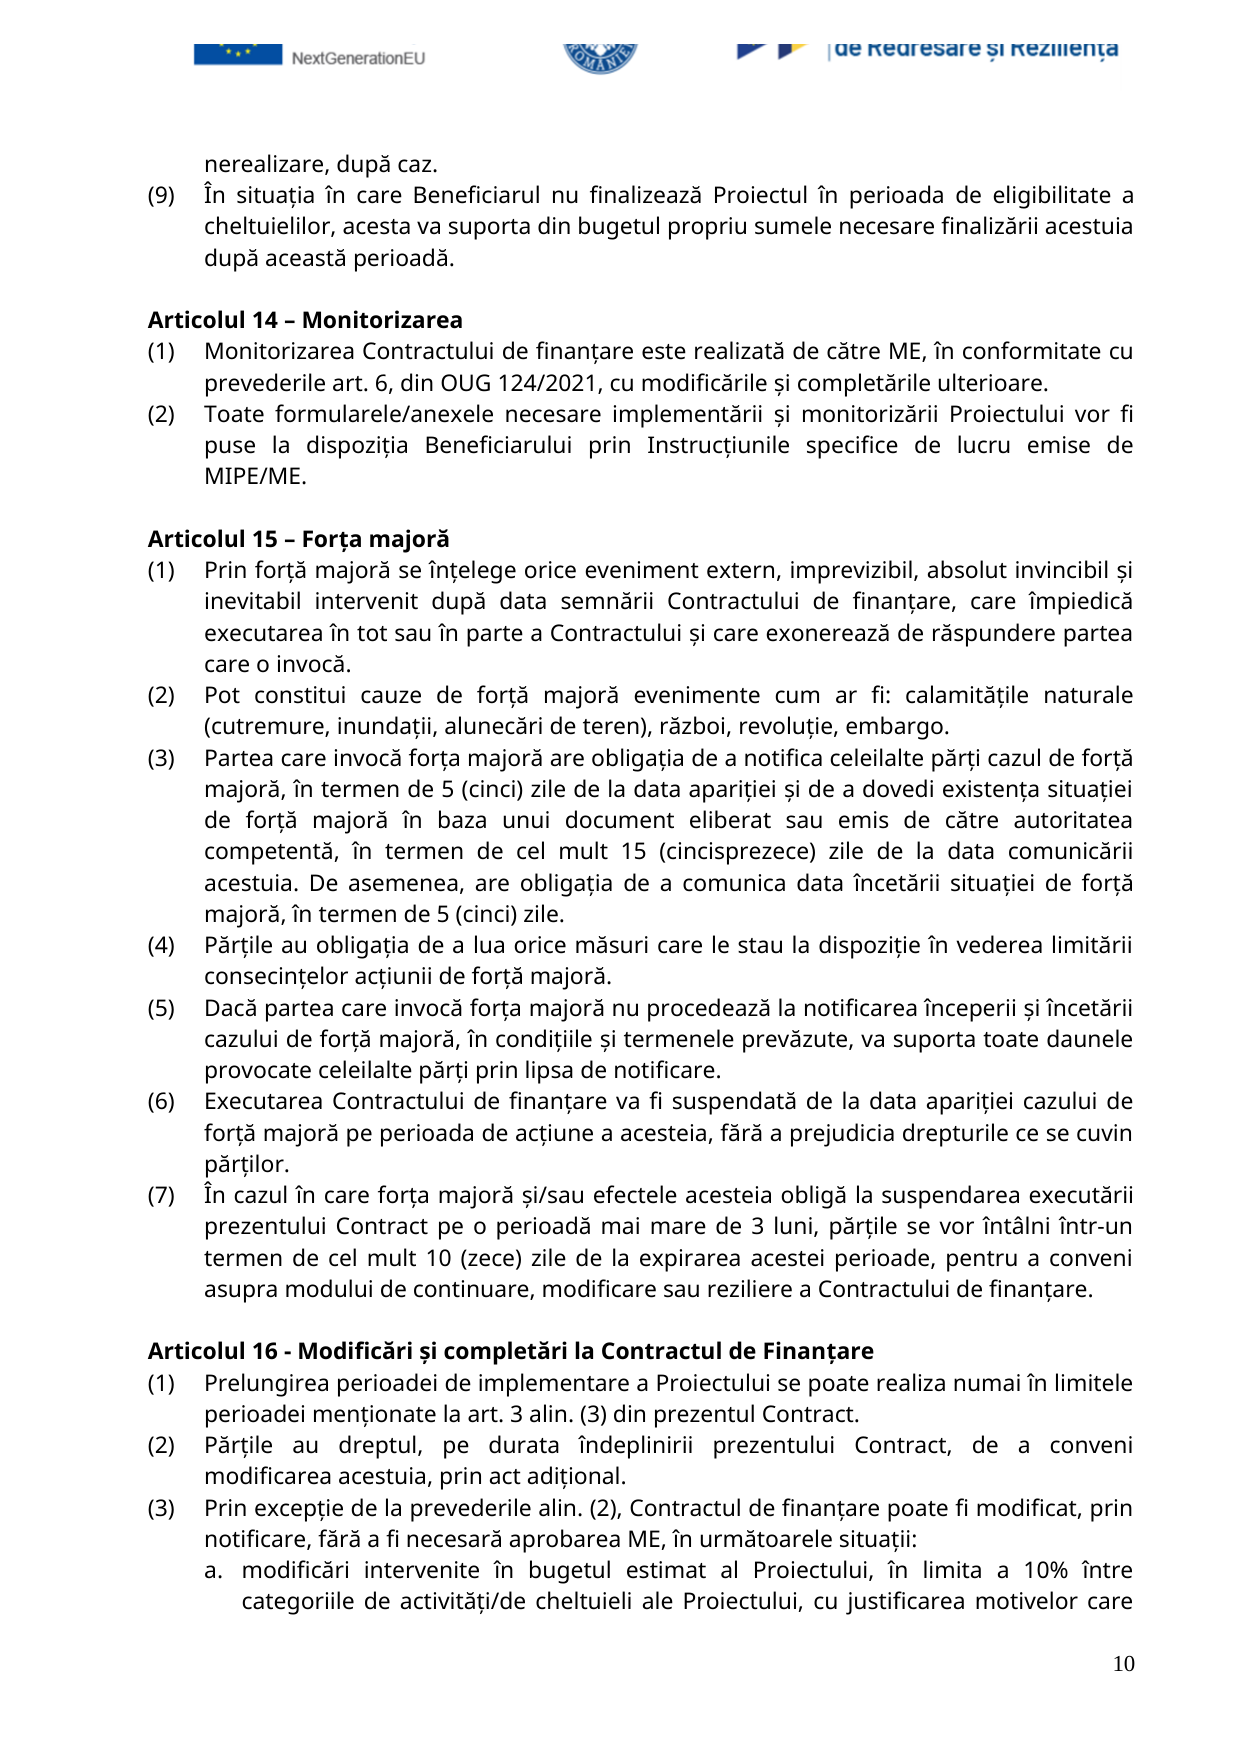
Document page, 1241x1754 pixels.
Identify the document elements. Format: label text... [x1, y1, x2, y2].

list Executarea Contractului de finanțare va fi suspendată de la data apariției cazului de forță majoră pe perioada de acțiune a acesteia, fără a prejudicia drepturile ce se cuvin părților. [148, 1085, 1135, 1179]
list Părțile au dreptul, pe durata îndeplinirii prezentului Contract, de a conveni modificarea acestuia, prin act adițional. [148, 1429, 1135, 1491]
list În situația în care Beneficiarul nu finalizează Proiectul în perioada de eligibilitate a cheltuielilor, acesta va suporta din bugetul propriu sumele necesare finalizării acestuia după această perioadă. [148, 179, 1135, 273]
list Pot constitui cauze de forță majoră evenimente cum ar fi: calamitățile naturale (cutremure, inundații, alunecări de teren), război, revoluție, embargo. [148, 679, 1135, 741]
list Toate formularele/anexele necesare implementării și monitorizării Proiectului vor fi puse la dispoziția Beneficiarului prin Instrucțiunile specifice de lucru emise de MIPE/ME. [148, 398, 1135, 491]
text Articolul 15 – Forța majoră [148, 523, 1135, 554]
list Prin excepție de la prevederile alin. (2), Contractul de finanțare poate fi modificat, prin notificare, fără a fi necesară aprobarea ME, în următoarele situații: [148, 1491, 1135, 1554]
list În cazul în care forța majoră și/sau efectele acesteia obligă la suspendarea executării prezentului Contract pe o perioadă mai mare de 3 luni, părțile se vor întâlni într-un termen de cel mult 10 (zece) zile de la expirarea acestei perioade, pentru a conveni asupra modului de continuare, modificare sau reziliere a Contractului de finanțare. [148, 1179, 1135, 1304]
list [148, 148, 1135, 179]
text Articolul 14 – Monitorizarea [148, 304, 1135, 335]
list Monitorizarea Contractului de finanțare este realizată de către ME, în conformitate cu prevederile art. 6, din OUG 124/2021, cu modificările și completările ulterioare. [148, 335, 1135, 398]
list Dacă partea care invocă forța majoră nu procedează la notificarea începerii și încetării cazului de forță majoră, în condițiile și termenele prevăzute, va suporta toate daunele provocate celeilalte părți prin lipsa de notificare. [148, 991, 1135, 1085]
list Partea care invocă forța majoră are obligația de a notifica celeilalte părți cazul de forță majoră, în termen de 5 (cinci) zile de la data apariției și de a dovedi existența situației de forță majoră în baza unui document eliberat sau emis de către autoritatea competentă, în termen de cel mult 15 (cincisprezece) zile de la data comunicării acestuia. De asemenea, are obligația de a comunica data încetării situației de forță majoră, în termen de 5 (cinci) zile. [148, 741, 1135, 929]
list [204, 1554, 1135, 1616]
list Prelungirea perioadei de implementare a Proiectului se poate realiza numai în limitele perioadei menționate la art. 3 alin. (3) din prezentul Contract. [148, 1366, 1135, 1429]
list Părţile au obligația de a lua orice măsuri care le stau la dispoziție în vederea limitării consecințelor acțiunii de forță majoră. [148, 929, 1135, 991]
list Prin forță majoră se înțelege orice eveniment extern, imprevizibil, absolut invincibil și inevitabil intervenit după data semnării Contractului de finanțare, care împiedică executarea în tot sau în parte a Contractului și care exonerează de răspundere partea care o invocă. [148, 554, 1135, 679]
text Articolul 16 - Modificări și completări la Contractul de Finanțare [148, 1335, 1135, 1366]
picture [147, 44, 1123, 91]
